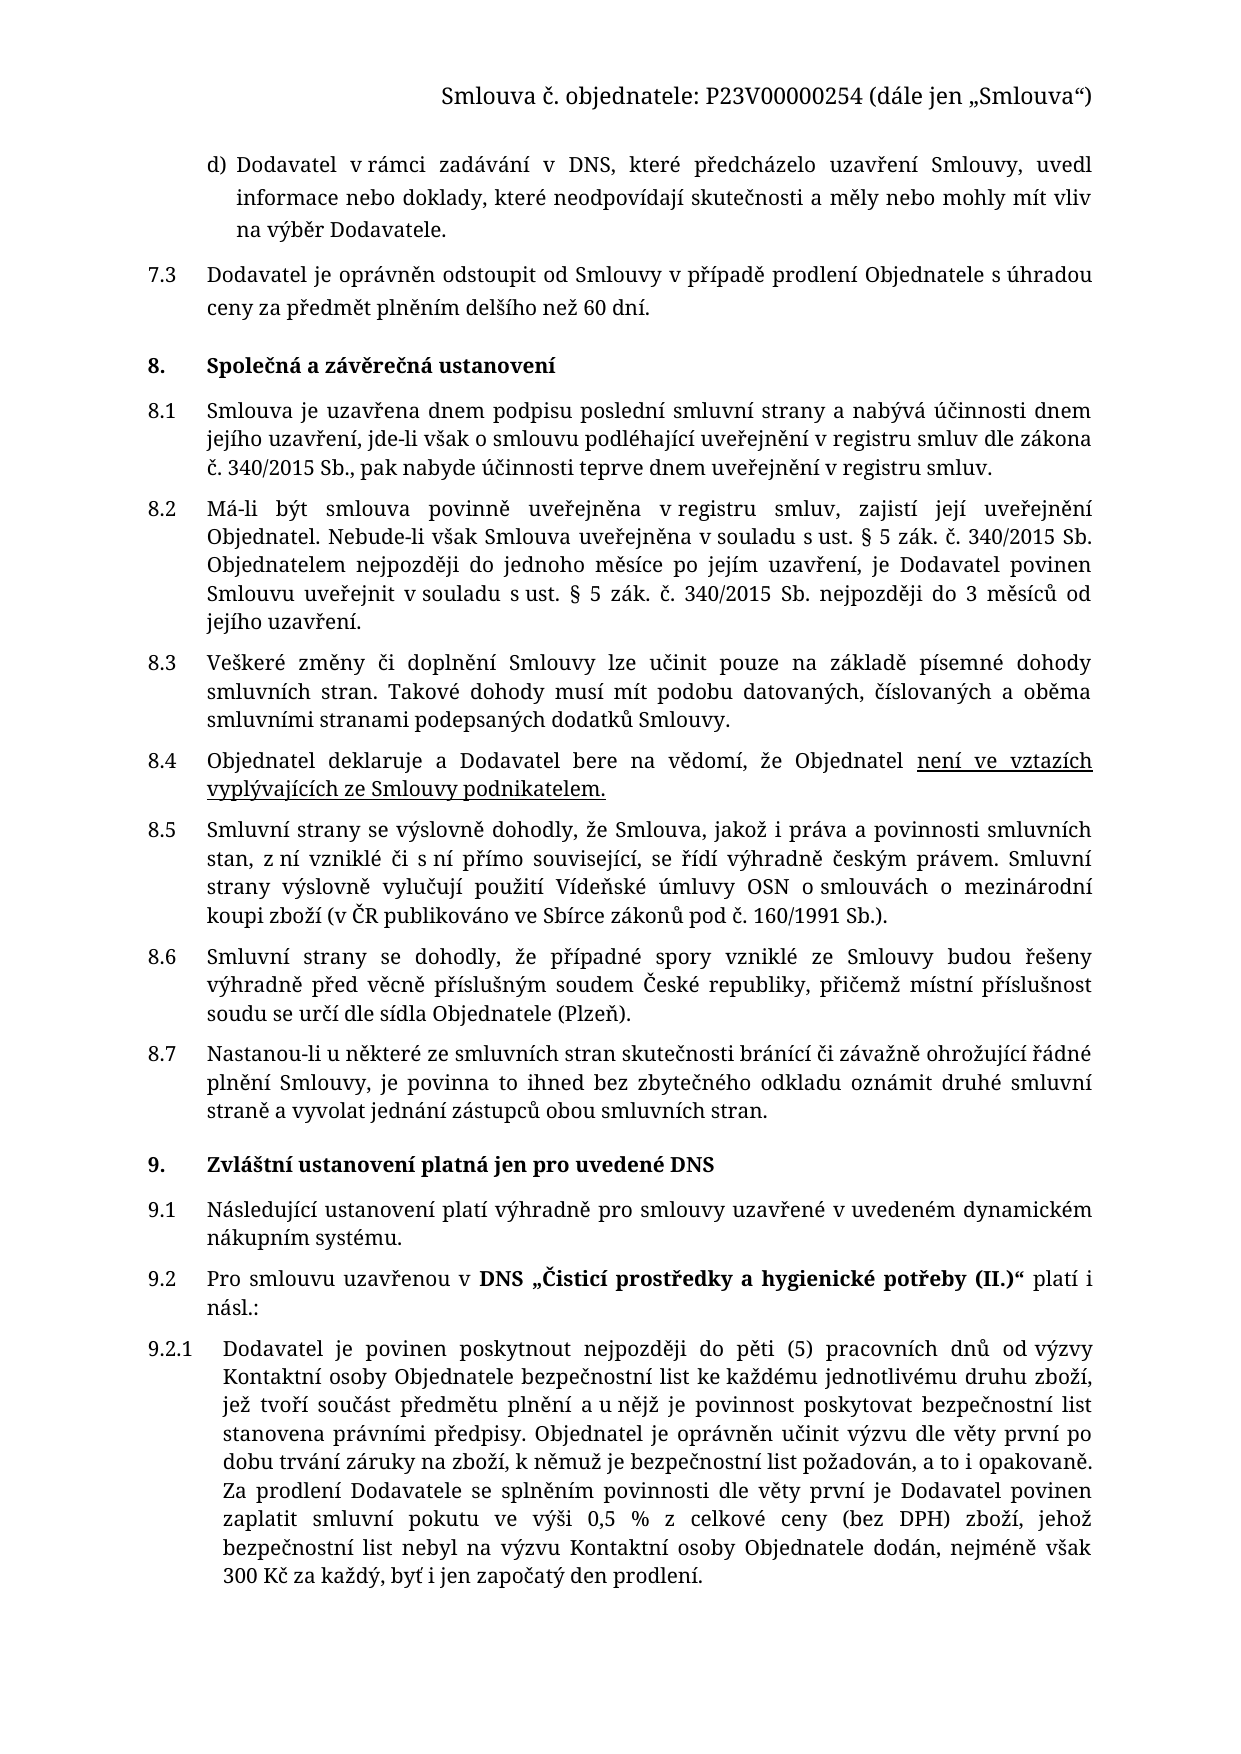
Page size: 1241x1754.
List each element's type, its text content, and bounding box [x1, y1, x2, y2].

list Následující ustanovení platí výhradně pro smlouvy uzavřené v uvedeném dynamickém nákupním systému. [148, 1195, 1093, 1252]
list Objednatel deklaruje a Dodavatel bere na vědomí, že Objednatel není ve vztazích vyplývajících ze Smlouvy podnikatelem. [148, 746, 1093, 803]
list Dodavatel je povinen poskytnout nejpozději do pěti (5) pracovních dnů od výzvy Kontaktní osoby Objednatele bezpečnostní list ke každému jednotlivému druhu zboží, jež tvoří součást předmětu plnění a u nějž je povinnost poskytovat bezpečnostní list stanovena právními předpisy. Objednatel je oprávněn učinit výzvu dle věty první po dobu trvání záruky na zboží, k němuž je bezpečnostní list požadován, a to i opakovaně. Za prodlení Dodavatele se splněním povinnosti dle věty první je Dodavatel povinen zaplatit smluvní pokutu ve výši 0,5 % z celkové ceny (bez DPH) zboží, jehož bezpečnostní list nebyl na výzvu Kontaktní osoby Objednatele dodán, nejméně však 300 Kč za každý, byť i jen započatý den prodlení. [148, 1334, 1093, 1590]
list Smlouva je uzavřena dnem podpisu poslední smluvní strany a nabývá účinnosti dnem jejího uzavření, jde-li však o smlouvu podléhající uveřejnění v registru smluv dle zákona č. 340/2015 Sb., pak nabyde účinnosti teprve dnem uveřejnění v registru smluv. [148, 396, 1093, 481]
list Dodavatel v rámci zadávání v DNS, které předcházelo uzavření Smlouvy, uvedl informace nebo doklady, které neodpovídají skutečnosti a měly nebo mohly mít vliv na výběr Dodavatele. [207, 150, 1093, 244]
list Veškeré změny či doplnění Smlouvy lze učinit pouze na základě písemné dohody smluvních stran. Takové dohody musí mít podobu datovaných, číslovaných a oběma smluvními stranami podepsaných dodatků Smlouvy. [148, 648, 1093, 734]
list Pro smlouvu uzavřenou v DNS „Čisticí prostředky a hygienické potřeby (II.)“ platí i násl.: [148, 1264, 1093, 1321]
list Smluvní strany se výslovně dohodly, že Smlouva, jakož i práva a povinnosti smluvních stan, z ní vzniklé či s ní přímo související, se řídí výhradně českým právem. Smluvní strany výslovně vylučují použití Vídeňské úmluvy OSN o smlouvách o mezinárodní koupi zboží (v ČR publikováno ve Sbírce zákonů pod č. 160/1991 Sb.). [148, 816, 1093, 929]
list Zvláštní ustanovení platná jen pro uvedené DNS [148, 1150, 1093, 1178]
list Společná a závěrečná ustanovení [148, 351, 1093, 379]
list Dodavatel je oprávněn odstoupit od Smlouvy v případě prodlení Objednatele s úhradou ceny za předmět plněním delšího než 60 dní. [148, 261, 1093, 322]
list Má-li být smlouva povinně uveřejněna v registru smluv, zajistí její uveřejnění Objednatel. Nebude-li však Smlouva uveřejněna v souladu s ust. § 5 zák. č. 340/2015 Sb. Objednatelem nejpozději do jednoho měsíce po jejím uzavření, je Dodavatel povinen Smlouvu uveřejnit v souladu s ust. § 5 zák. č. 340/2015 Sb. nejpozději do 3 měsíců od jejího uzavření. [148, 494, 1093, 636]
list Smluvní strany se dohodly, že případné spory vzniklé ze Smlouvy budou řešeny výhradně před věcně příslušným soudem České republiky, přičemž místní příslušnost soudu se určí dle sídla Objednatele (Plzeň). [148, 942, 1093, 1027]
list Nastanou-li u některé ze smluvních stran skutečnosti bránící či závažně ohrožující řádné plnění Smlouvy, je povinna to ihned bez zbytečného odkladu oznámit druhé smluvní straně a vyvolat jednání zástupců obou smluvních stran. [148, 1039, 1093, 1125]
